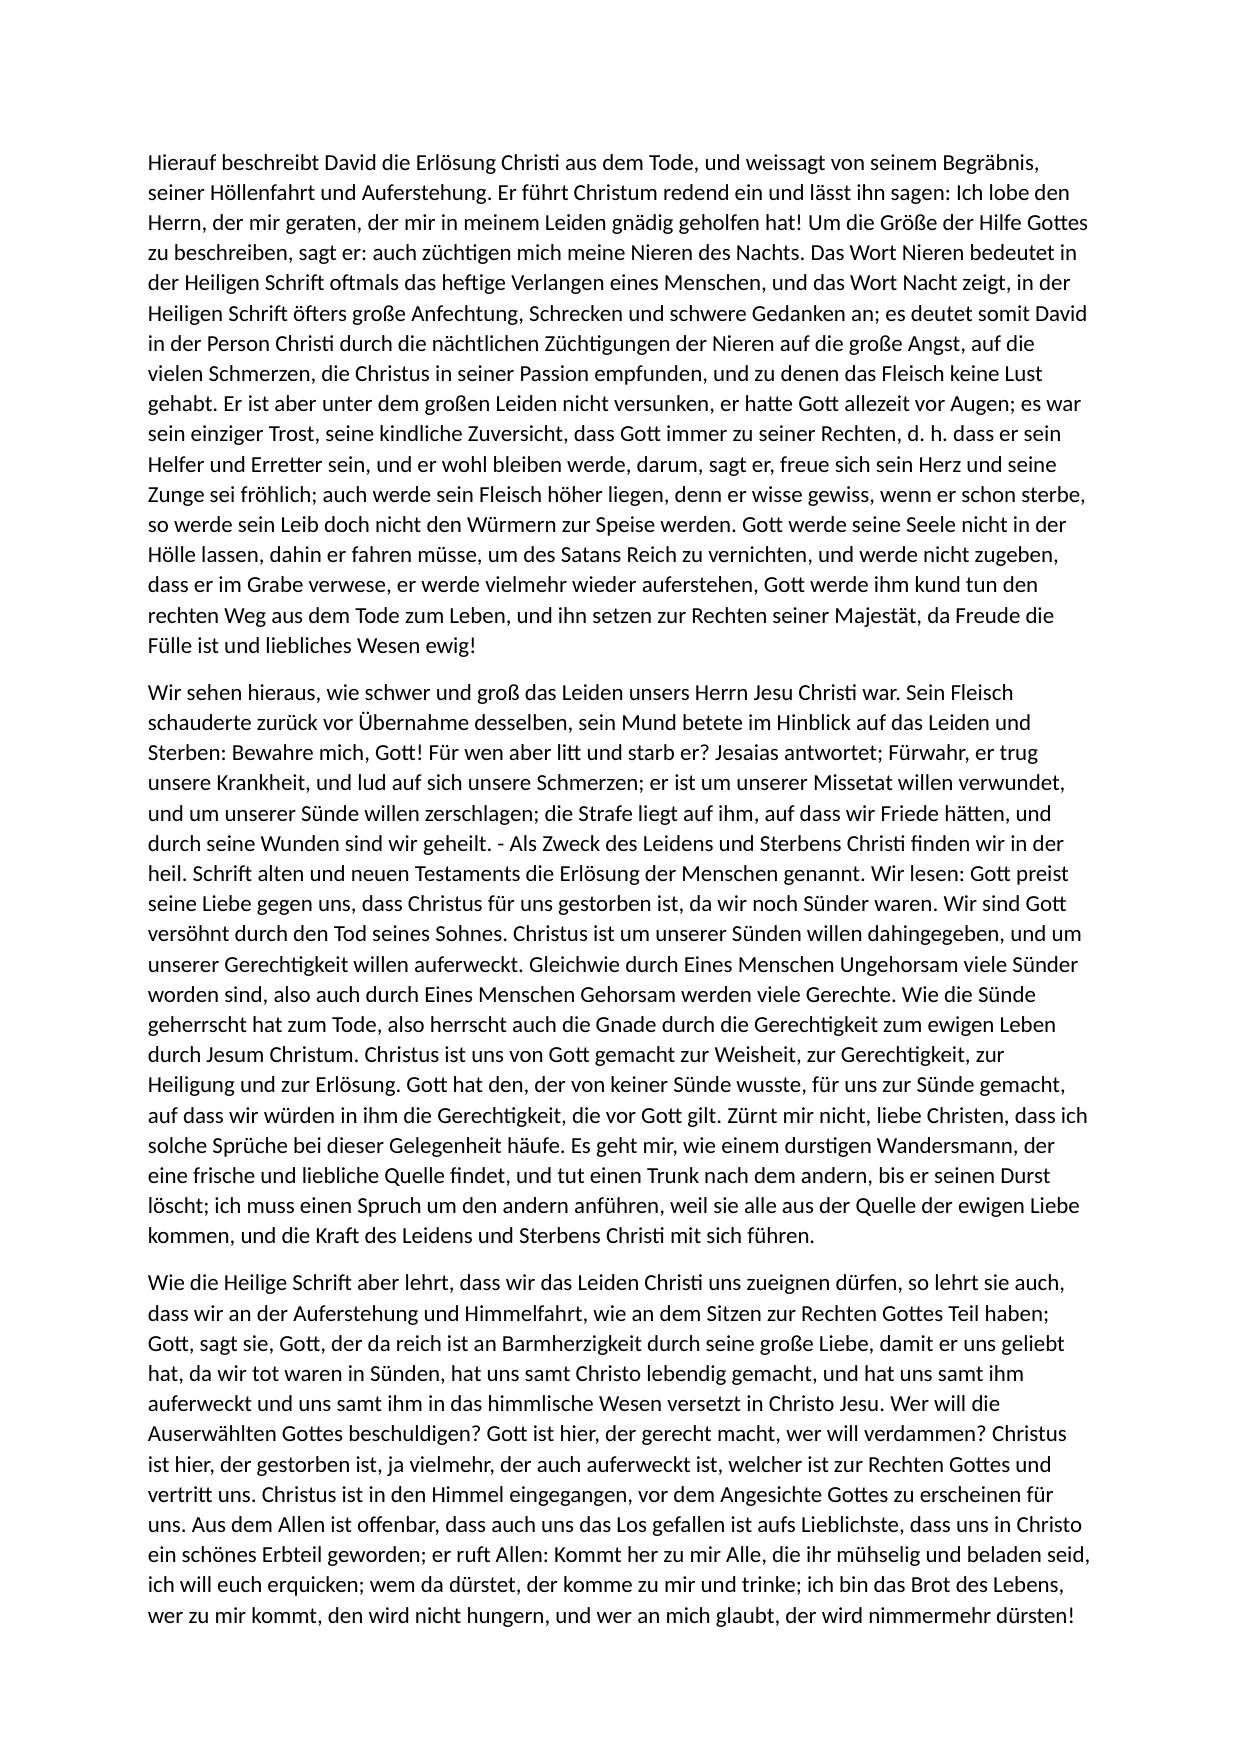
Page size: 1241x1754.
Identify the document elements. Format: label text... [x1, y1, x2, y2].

text Wie die Heilige Schrift aber lehrt, dass wir das Leiden Christi uns zueignen dürfen, so lehrt sie auch, dass wir an der Auferstehung und Himmelfahrt, wie an dem Sitzen zur Rechten Gottes Teil haben; Gott, sagt sie, Gott, der da reich ist an Barmherzigkeit durch seine große Liebe, damit er uns geliebt hat, da wir tot waren in Sünden, hat uns samt Christo lebendig gemacht, und hat uns samt ihm auferweckt und uns samt ihm in das himmlische Wesen versetzt in Christo Jesu. Wer will die Auserwählten Gottes beschuldigen? Gott ist hier, der gerecht macht, wer will verdammen? Christus ist hier, der gestorben ist, ja vielmehr, der auch auferweckt ist, welcher ist zur Rechten Gottes und vertritt uns. Christus ist in den Himmel eingegangen, vor dem Angesichte Gottes zu erscheinen für uns. Aus dem Allen ist offenbar, dass auch uns das Los gefallen ist aufs Lieblichste, dass uns in Christo ein schönes Erbteil geworden; er ruft Allen: Kommt her zu mir Alle, die ihr mühselig und beladen seid, ich will euch erquicken; wem da dürstet, der komme zu mir und trinke; ich bin das Brot des Lebens, wer zu mir kommt, den wird nicht hungern, und wer an mich glaubt, der wird nimmermehr dürsten! [148, 1268, 1093, 1629]
text Wir sehen hieraus, wie schwer und groß das Leiden unsers Herrn Jesu Christi war. Sein Fleisch schauderte zurück vor Übernahme desselben, sein Mund betete im Hinblick auf das Leiden und Sterben: Bewahre mich, Gott! Für wen aber litt und starb er? Jesaias antwortet; Fürwahr, er trug unsere Krankheit, und lud auf sich unsere Schmerzen; er ist um unserer Missetat willen verwundet, und um unserer Sünde willen zerschlagen; die Strafe liegt auf ihm, auf dass wir Friede hätten, und durch seine Wunden sind wir geheilt. - Als Zweck des Leidens und Sterbens Christi finden wir in der heil. Schrift alten und neuen Testaments die Erlösung der Menschen genannt. Wir lesen: Gott preist seine Liebe gegen uns, dass Christus für uns gestorben ist, da wir noch Sünder waren. Wir sind Gott versöhnt durch den Tod seines Sohnes. Christus ist um unserer Sünden willen dahingegeben, und um unserer Gerechtigkeit willen auferweckt. Gleichwie durch Eines Menschen Ungehorsam viele Sünder worden sind, also auch durch Eines Menschen Gehorsam werden viele Gerechte. Wie die Sünde geherrscht hat zum Tode, also herrscht auch die Gnade durch die Gerechtigkeit zum ewigen Leben durch Jesum Christum. Christus ist uns von Gott gemacht zur Weisheit, zur Gerechtigkeit, zur Heiligung und zur Erlösung. Gott hat den, der von keiner Sünde wusste, für uns zur Sünde gemacht, auf dass wir würden in ihm die Gerechtigkeit, die vor Gott gilt. Zürnt mir nicht, liebe Christen, dass ich solche Sprüche bei dieser Gelegenheit häufe. Es geht mir, wie einem durstigen Wandersmann, der eine frische und liebliche Quelle findet, und tut einen Trunk nach dem andern, bis er seinen Durst löscht; ich muss einen Spruch um den andern anführen, weil sie alle aus der Quelle der ewigen Liebe kommen, und die Kraft des Leidens und Sterbens Christi mit sich führen. [148, 678, 1093, 1249]
text Hierauf beschreibt David die Erlösung Christi aus dem Tode, und weissagt von seinem Begräbnis, seiner Höllenfahrt und Auferstehung. Er führt Christum redend ein und lässt ihn sagen: Ich lobe den Herrn, der mir geraten, der mir in meinem Leiden gnädig geholfen hat! Um die Größe der Hilfe Gottes zu beschreiben, sagt er: auch züchtigen mich meine Nieren des Nachts. Das Wort Nieren bedeutet in der Heiligen Schrift oftmals das heftige Verlangen eines Menschen, und das Wort Nacht zeigt, in der Heiligen Schrift öfters große Anfechtung, Schrecken und schwere Gedanken an; es deutet somit David in der Person Christi durch die nächtlichen Züchtigungen der Nieren auf die große Angst, auf die vielen Schmerzen, die Christus in seiner Passion empfunden, und zu denen das Fleisch keine Lust gehabt. Er ist aber unter dem großen Leiden nicht versunken, er hatte Gott allezeit vor Augen; es war sein einziger Trost, seine kindliche Zuversicht, dass Gott immer zu seiner Rechten, d. h. dass er sein Helfer und Erretter sein, und er wohl bleiben werde, darum, sagt er, freue sich sein Herz und seine Zunge sei fröhlich; auch werde sein Fleisch höher liegen, denn er wisse gewiss, wenn er schon sterbe, so werde sein Leib doch nicht den Würmern zur Speise werden. Gott werde seine Seele nicht in der Hölle lassen, dahin er fahren müsse, um des Satans Reich zu vernichten, und werde nicht zugeben, dass er im Grabe verwese, er werde vielmehr wieder auferstehen, Gott werde ihm kund tun den rechten Weg aus dem Tode zum Leben, und ihn setzen zur Rechten seiner Majestät, da Freude die Fülle ist und liebliches Wesen ewig! [148, 148, 1093, 659]
